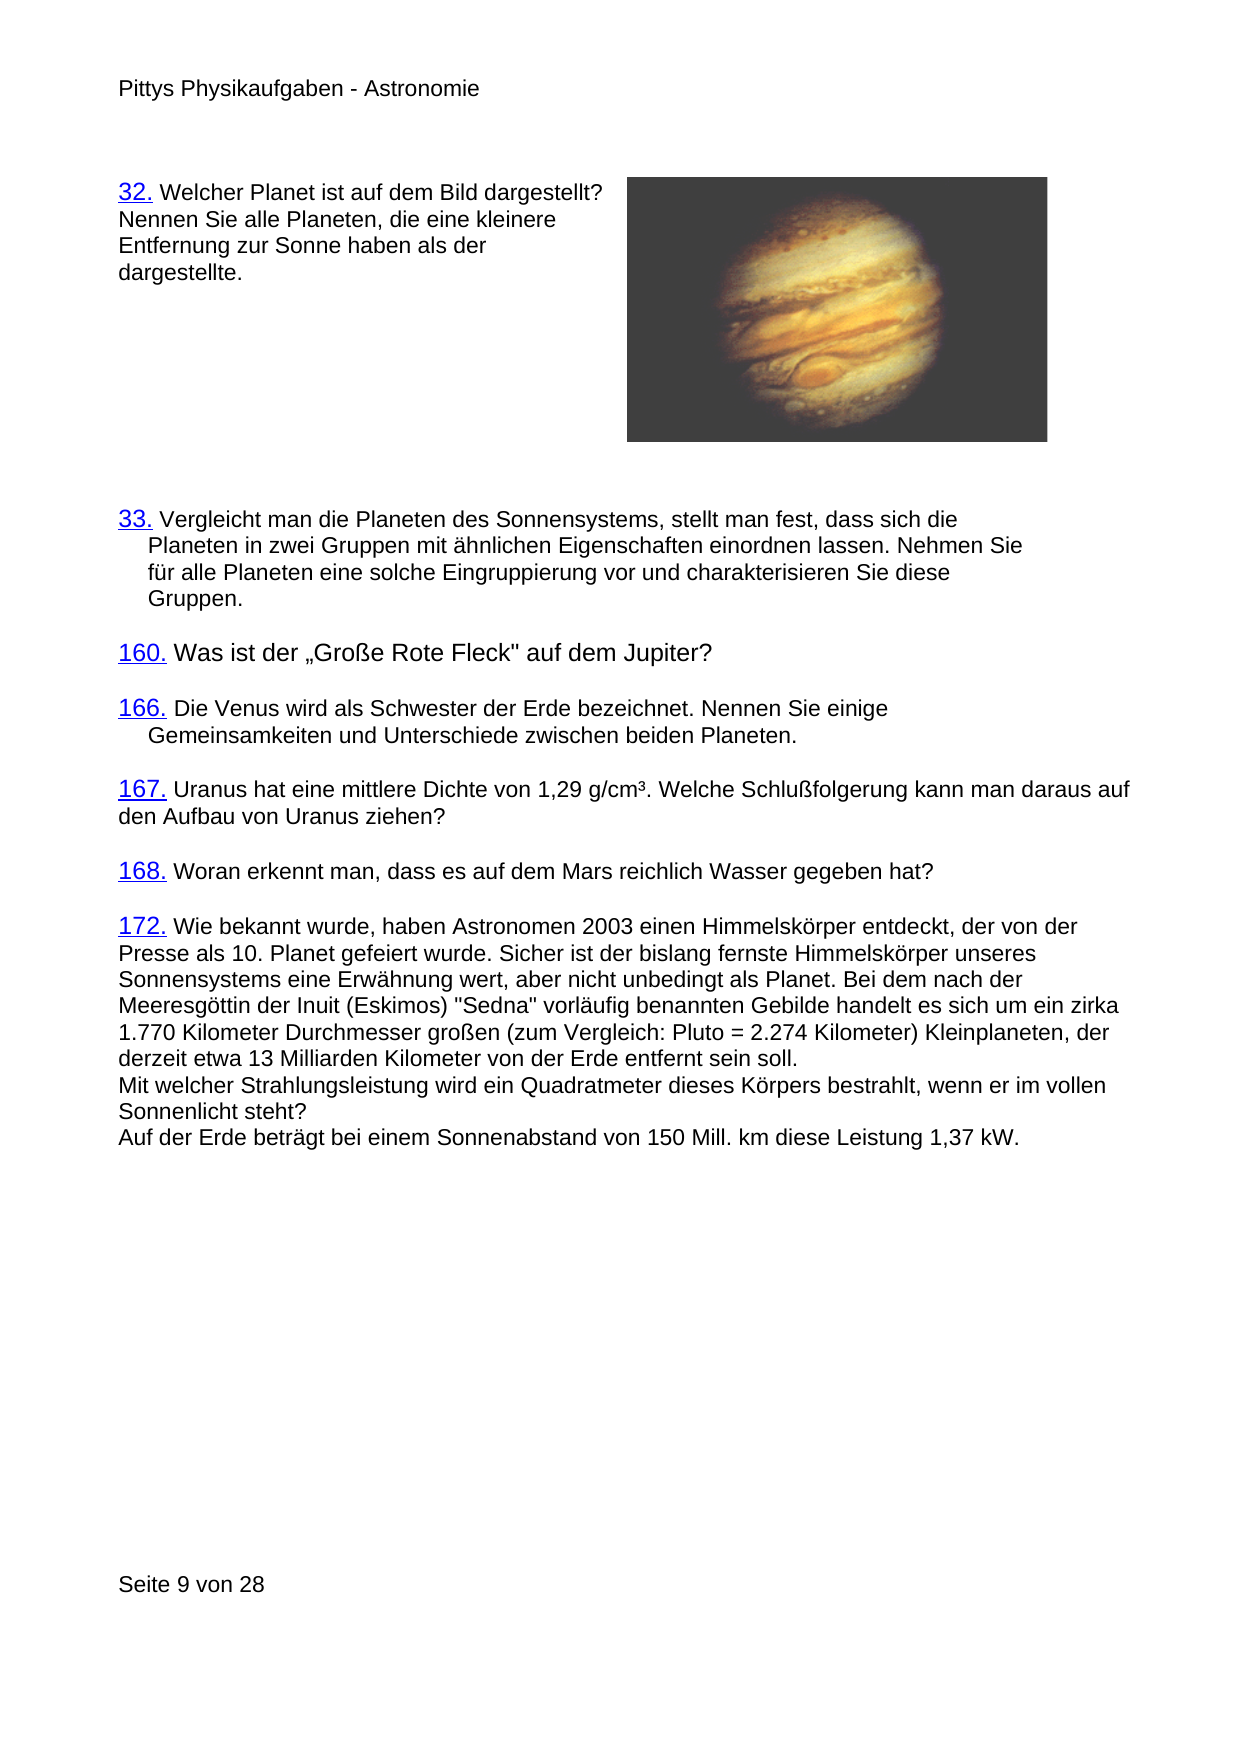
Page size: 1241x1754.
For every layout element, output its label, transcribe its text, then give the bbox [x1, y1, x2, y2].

table_header 32. Welcher Planet ist auf dem Bild dargestellt? Nennen Sie alle Planeten, die eine kleinere Entfernung zur Sonne haben als der dargestellte. [111, 177, 620, 472]
text 160. Was ist der „Große Rote Fleck" auf dem Jupiter? [118, 638, 1034, 693]
text 167. Uranus hat eine mittlere Dichte von 1,29 g/cm³. Welche Schlußfolgerung kann man daraus auf den Aufbau von Uranus ziehen? [118, 774, 1152, 829]
table_header [620, 177, 1129, 472]
text 33. Vergleicht man die Planeten des Sonnensystems, stellt man fest, dass sich die Planeten in zwei Gruppen mit ähnlichen Eigenschaften einordnen lassen. Nehmen Sie für alle Planeten eine solche Eingruppierung vor und charakterisieren Sie diese Gruppen. [118, 504, 1034, 612]
text 166. Die Venus wird als Schwester der Erde bezeichnet. Nennen Sie einige Gemeinsamkeiten und Unterschiede zwischen beiden Planeten. [118, 693, 1034, 748]
text 168. Woran erkennt man, dass es auf dem Mars reichlich Wasser gegeben hat? [118, 856, 1034, 885]
picture [627, 177, 1048, 442]
text 172. Wie bekannt wurde, haben Astronomen 2003 einen Himmelskörper entdeckt, der von der Presse als 10. Planet gefeiert wurde. Sicher ist der bislang fernste Himmelskörper unseres Sonnensystems eine Erwähnung wert, aber nicht unbedingt als Planet. Bei dem nach der Meeresgöttin der Inuit (Eskimos) "Sedna" vorläufig benannten Gebilde handelt es sich um ein zirka 1.770 Kilometer Durchmesser großen (zum Vergleich: Pluto = 2.274 Kilometer) Kleinplaneten, der derzeit etwa 13 Milliarden Kilometer von der Erde entfernt sein soll. Mit welcher Strahlungsleistung wird ein Quadratmeter dieses Körpers bestrahlt, wenn er im vollen Sonnenlicht steht? Auf der Erde beträgt bei einem Sonnenabstand von 150 Mill. km diese Leistung 1,37 kW. [118, 911, 1152, 1151]
